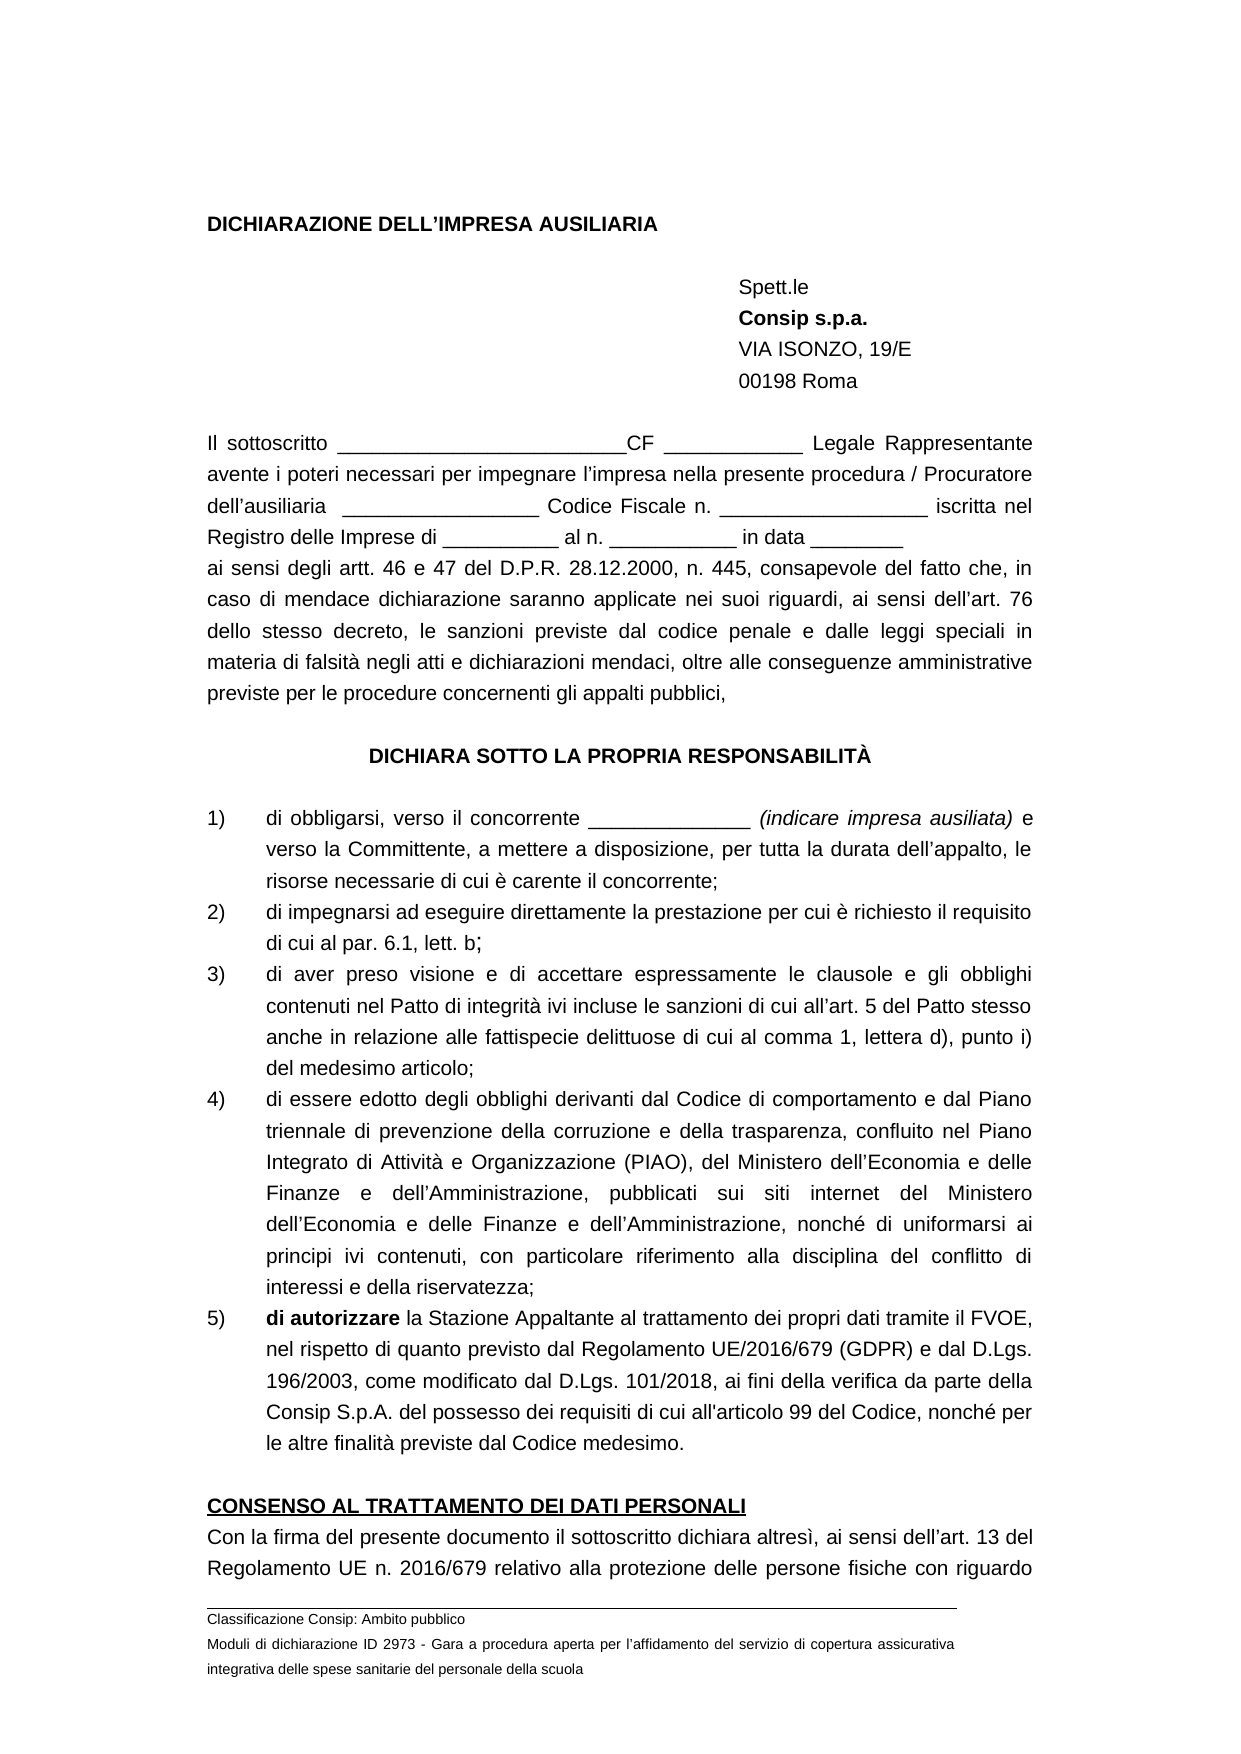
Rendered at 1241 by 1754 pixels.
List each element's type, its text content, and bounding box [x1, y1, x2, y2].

list di aver preso visione e di accettare espressamente le clausole e gli obblighi contenuti nel Patto di integrità ivi incluse le sanzioni di cui all’art. 5 del Patto stesso anche in relazione alle fattispecie delittuose di cui al comma 1, lettera d), punto i) del medesimo articolo; [207, 957, 1033, 1082]
text 00198 Roma [738, 363, 1033, 394]
list di autorizzare la Stazione Appaltante al trattamento dei propri dati tramite il FVOE, nel rispetto di quanto previsto dal Regolamento UE/2016/679 (GDPR) e dal D.Lgs. 196/2003, come modificato dal D.Lgs. 101/2018, ai fini della verifica da parte della Consip S.p.A. del possesso dei requisiti di cui all'articolo 99 del Codice, nonché per le altre finalità previste dal Codice medesimo. [207, 1301, 1033, 1457]
text VIA ISONZO, 19/E [738, 332, 1033, 363]
list di essere edotto degli obblighi derivanti dal Codice di comportamento e dal Piano triennale di prevenzione della corruzione e della trasparenza, confluito nel Piano Integrato di Attività e Organizzazione (PIAO), del Ministero dell’Economia e delle Finanze e dell’Amministrazione, pubblicati sui siti internet del Ministero dell’Economia e delle Finanze e dell’Amministrazione, nonché di uniformarsi ai principi ivi contenuti, con particolare riferimento alla disciplina del conflitto di interessi e della riservatezza; [207, 1082, 1033, 1301]
text ai sensi degli artt. 46 e 47 del D.P.R. 28.12.2000, n. 445, consapevole del fatto che, in caso di mendace dichiarazione saranno applicate nei suoi riguardi, ai sensi dell’art. 76 dello stesso decreto, le sanzioni previste dal codice penale e dalle leggi speciali in materia di falsità negli atti e dichiarazioni mendaci, oltre alle conseguenze amministrative previste per le procedure concernenti gli appalti pubblici, [207, 551, 1033, 707]
text Il sottoscritto _________________________CF ____________ Legale Rappresentante avente i poteri necessari per impegnare l’impresa nella presente procedura / Procuratore dell’ausiliaria _________________ Codice Fiscale n. __________________ iscritta nel Registro delle Imprese di __________ al n. ___________ in data ________ [207, 426, 1033, 551]
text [207, 1519, 1033, 1582]
text DICHIARAZIONE DELL’IMPRESA AUSILIARIA [207, 207, 1033, 238]
text Consip s.p.a. [738, 301, 1033, 332]
list di impegnarsi ad eseguire direttamente la prestazione per cui è richiesto il requisito di cui al par. 6.1, lett. b; [207, 894, 1033, 957]
list CONSENSO AL TRATTAMENTO DEI DATI PERSONALI [207, 1488, 1033, 1519]
list di obbligarsi, verso il concorrente ______________ (indicare impresa ausiliata) e verso la Committente, a mettere a disposizione, per tutta la durata dell’appalto, le risorse necessarie di cui è carente il concorrente; [207, 801, 1033, 894]
text Spett.le [738, 269, 1033, 301]
subtitle DICHIARA SOTTO LA PROPRIA RESPONSABILITÀ [207, 738, 1033, 769]
